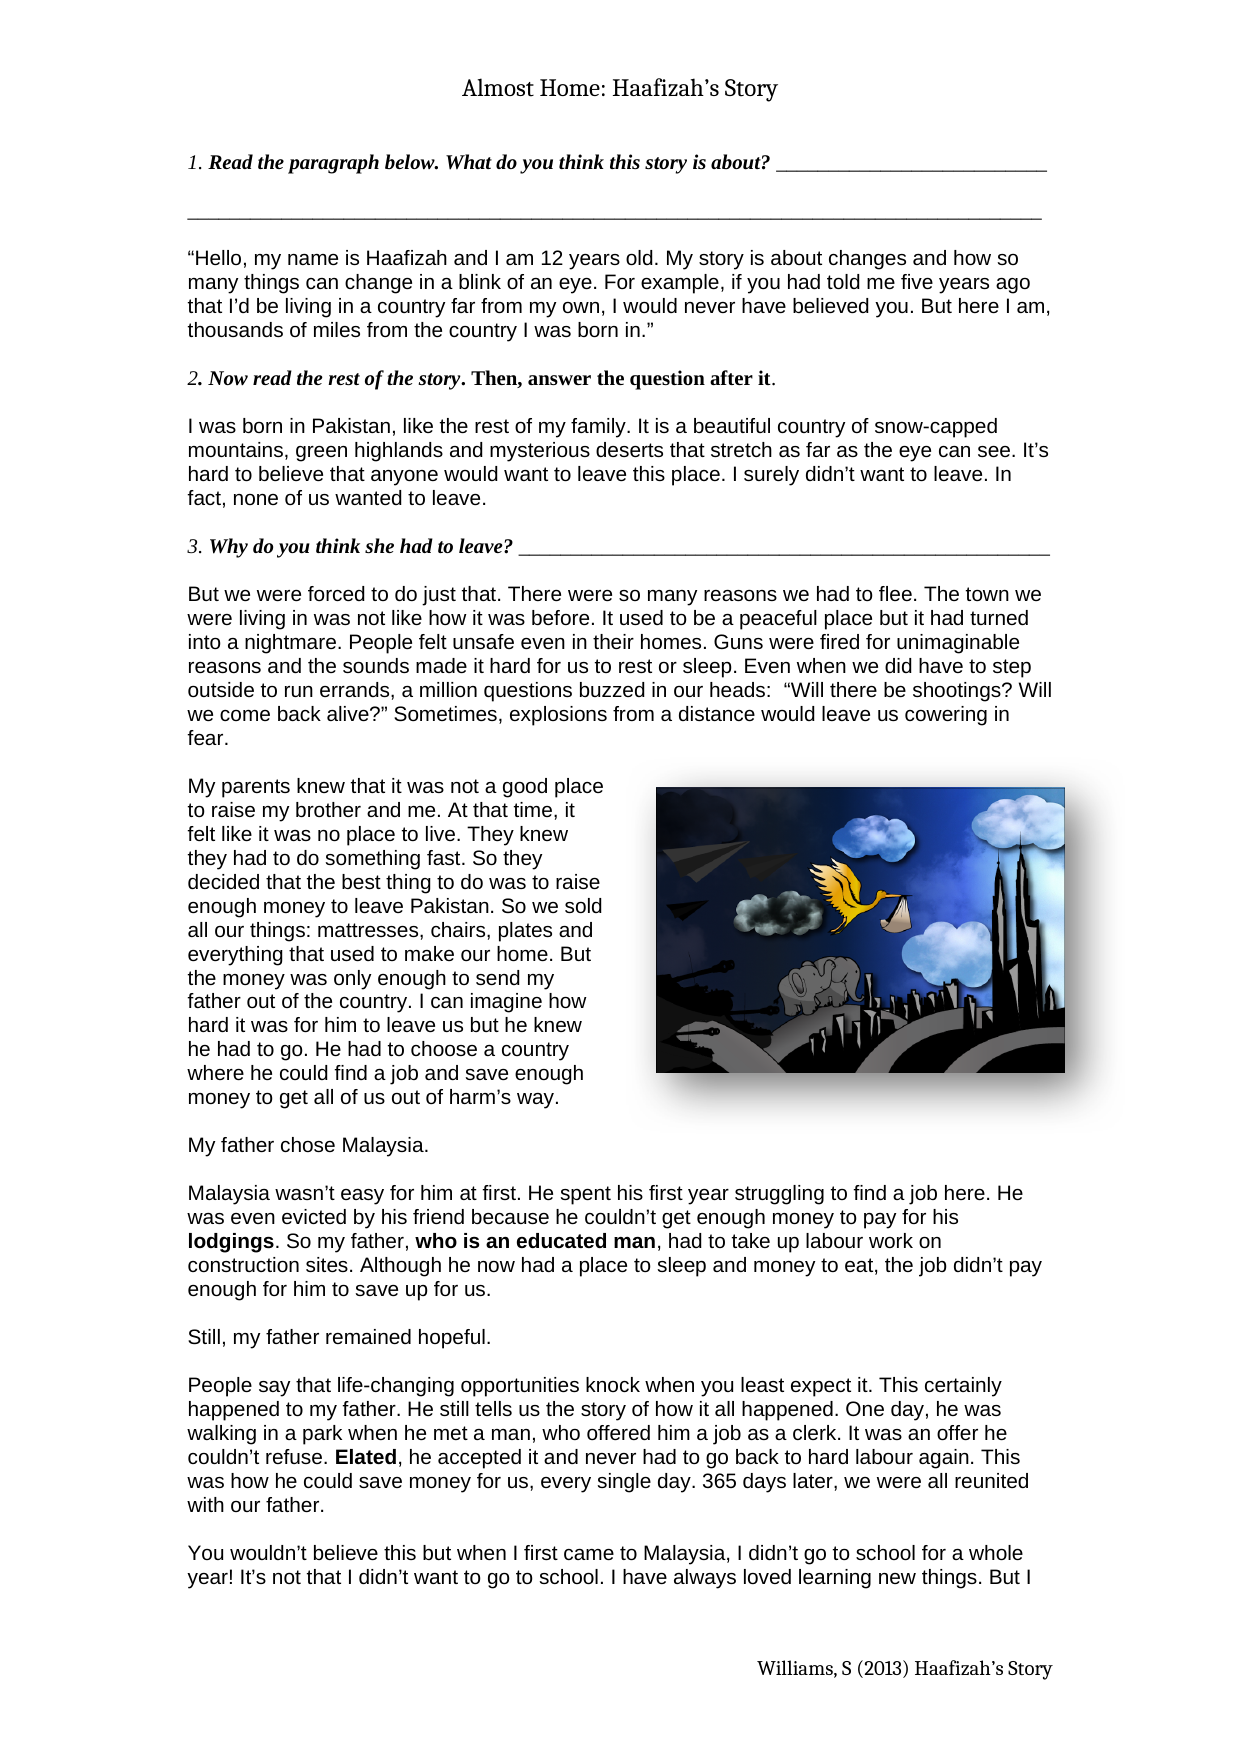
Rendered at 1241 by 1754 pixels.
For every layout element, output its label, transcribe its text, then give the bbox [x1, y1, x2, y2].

text 3. Why do you think she had to leave? ___________________________________________________ [187, 534, 1053, 558]
text My father chose Malaysia. [187, 1109, 1053, 1157]
text Still, my father remained hopeful. [187, 1325, 1053, 1349]
text I was born in Pakistan, like the rest of my family. It is a beautiful country of snow-capped mountains, green highlands and mysterious deserts that stretch as far as the eye can see. It’s hard to believe that anyone would want to leave this place. I surely didn’t want to leave. In fact, none of us wanted to leave. [187, 414, 1053, 510]
text 2. Now read the rest of the story. Then, answer the question after it. [187, 342, 1053, 390]
text But we were forced to do just that. There were so many reasons we had to flee. The town we were living in was not like how it was before. It used to be a peaceful place but it had turned into a nightmare. People felt unsafe even in their homes. Guns were fired for unimaginable reasons and the sounds made it hard for us to rest or sleep. Even when we did have to step outside to run errands, a million questions buzzed in our heads: “Will there be shootings? Will we come back alive?” Sometimes, explosions from a distance would leave us cowering in fear. [187, 558, 1053, 750]
text __________________________________________________________________________________ [187, 198, 1053, 222]
text Malaysia wasn’t easy for him at first. He spent his first year struggling to find a job here. He was even evicted by his friend because he couldn’t get enough money to pay for his lodgings. So my father, who is an educated man, had to take up labour work on construction sites. Although he now had a place to sleep and money to eat, the job didn’t pay enough for him to save up for us. [187, 1181, 1053, 1301]
text “Hello, my name is Haafizah and I am 12 years old. My story is about changes and how so many things can change in a blink of an eye. For example, if you had told me five years ago that I’d be living in a country far from my own, I would never have believed you. But here I am, thousands of miles from the country I was born in.” [187, 246, 1053, 342]
text People say that life-changing opportunities knock when you least expect it. This certainly happened to my father. He still tells us the story of how it all happened. One day, he was walking in a park when he met a man, who offered him a job as a clerk. It was an offer he couldn’t refuse. Elated, he accepted it and never had to go back to hard labour again. This was how he could save money for us, every single day. 365 days later, we were all reunited with our father. [187, 1373, 1053, 1517]
text 1. Read the paragraph below. What do you think this story is about? __________________________ [187, 150, 1053, 174]
picture [656, 787, 1065, 1073]
